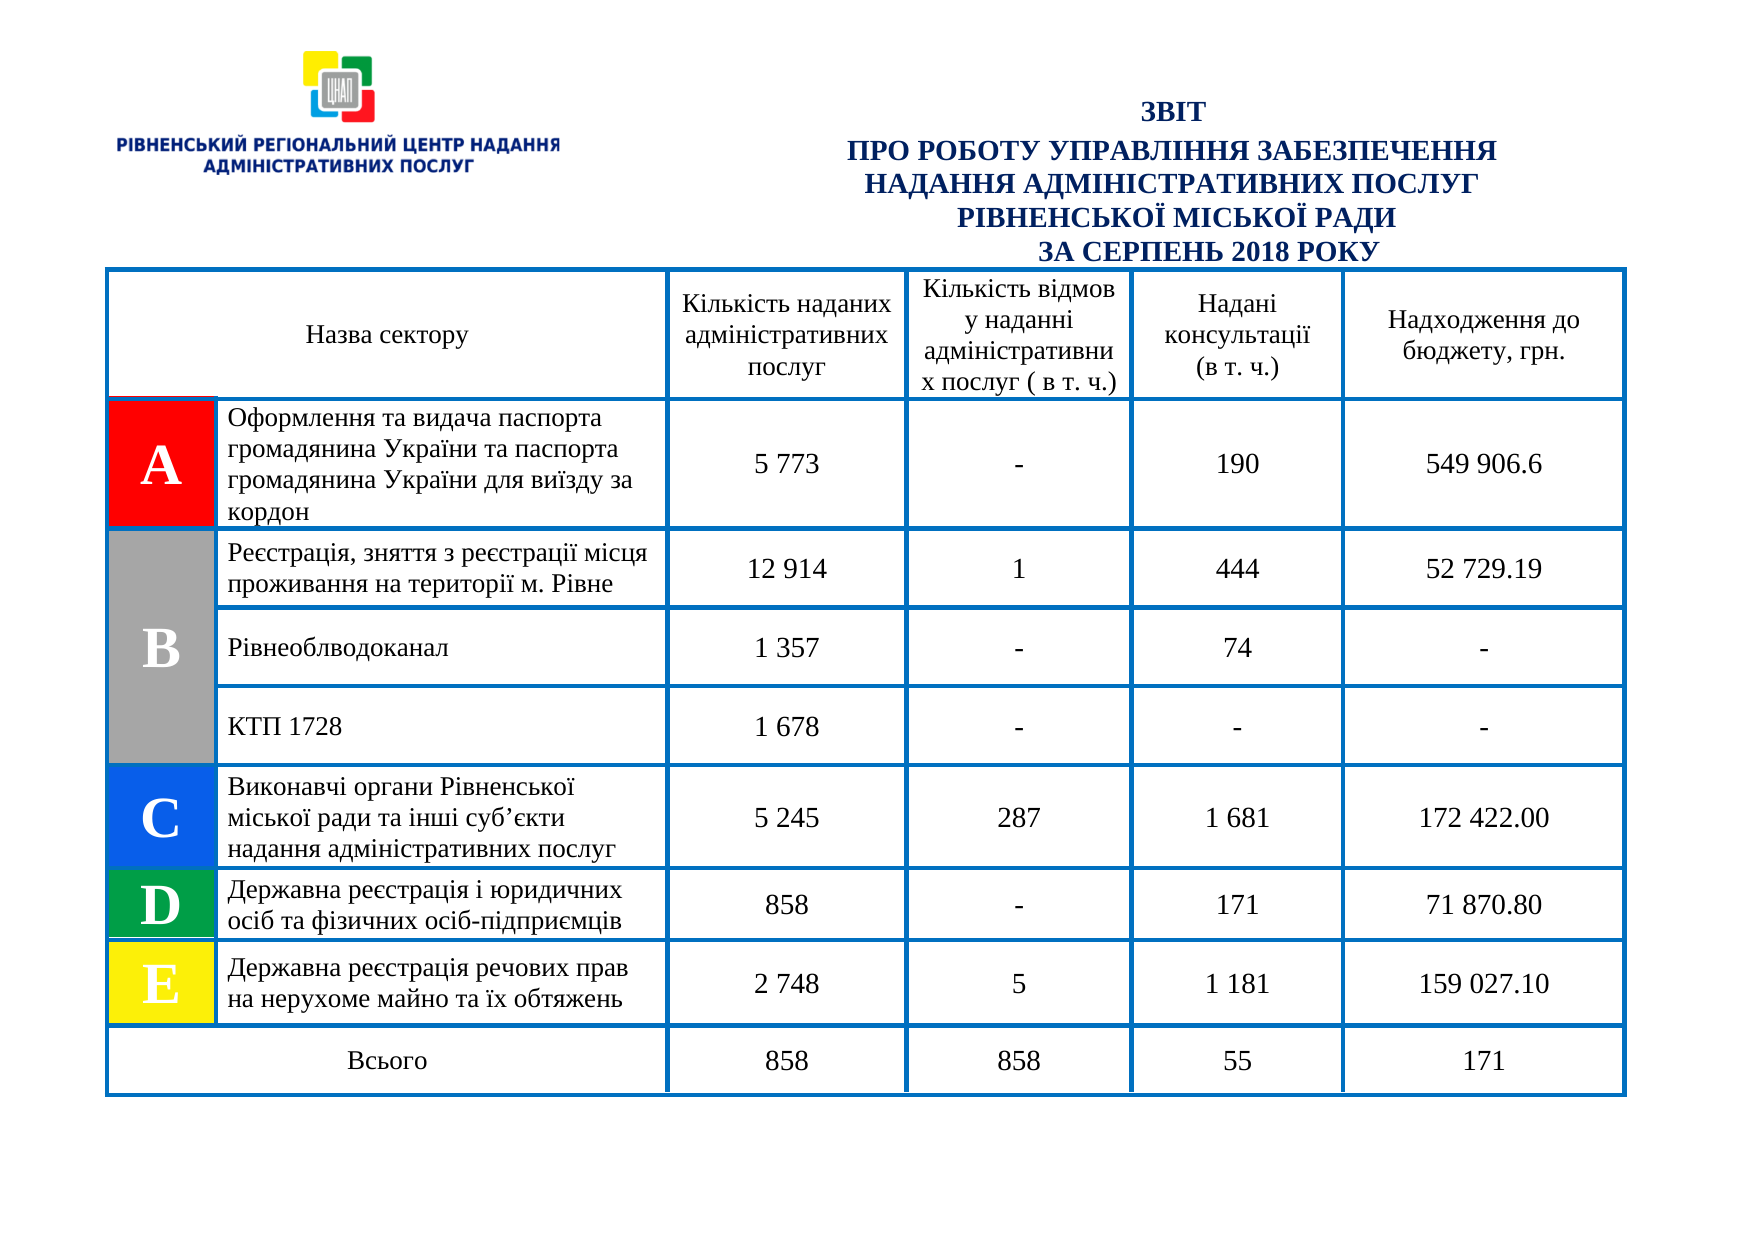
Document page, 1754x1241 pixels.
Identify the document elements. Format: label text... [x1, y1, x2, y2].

table_cell - [1134, 688, 1341, 763]
table_cell Оформлення та видача паспорта громадянина України та паспорта громадянина України для виїзду за кордон [218, 401, 665, 526]
table_cell 172 422.00 [1345, 767, 1622, 866]
text ПРО РОБОТУ УПРАВЛІННЯ ЗАБЕЗПЕЧЕННЯ [634, 133, 1636, 167]
table_header Кількість наданих адміністративних послуг [670, 272, 904, 396]
table_cell 12 914 [670, 531, 904, 605]
table_header Надходження до бюджету, грн. [1345, 272, 1622, 396]
table_header Назва сектору [109, 272, 665, 396]
table_cell 71 870.80 [1345, 870, 1622, 937]
table_cell - [909, 610, 1129, 684]
table_cell 444 [1134, 531, 1341, 605]
table_cell Всього [109, 1028, 665, 1092]
table_cell D [109, 870, 214, 937]
table_cell Реєстрація, зняття з реєстрації місця проживання на території м. Рівне [218, 531, 665, 605]
table_cell Державна реєстрація і юридичних осіб та фізичних осіб-підприємців [218, 870, 665, 937]
table_cell 1 681 [1134, 767, 1341, 866]
text ЗА СЕРПЕНЬ 2018 РОКУ [708, 234, 1636, 267]
text РІВНЕНСЬКОЇ МІСЬКОЇ РАДИ [708, 200, 1636, 234]
table_cell 74 [1134, 610, 1341, 684]
table_header Кількість відмов у наданні адміністративних послуг ( в т. ч.) [909, 272, 1129, 396]
table_cell - [909, 401, 1129, 526]
table_cell 1 678 [670, 688, 904, 763]
table_cell 30 573 [670, 1028, 904, 1092]
table_cell 549 906.6 [1345, 401, 1622, 526]
subtitle ЗВІТ [560, 94, 1636, 128]
table_cell 287 [909, 767, 1129, 866]
table_cell 190 [1134, 401, 1341, 526]
table_cell 5 245 [670, 767, 904, 866]
table_cell 293 [909, 1028, 1129, 1092]
table_cell - [909, 870, 1129, 937]
table_cell 1 005 955.69 [1345, 1028, 1622, 1092]
table_cell В [109, 531, 214, 763]
table_cell 1 357 [670, 610, 904, 684]
table_cell 858 [670, 870, 904, 937]
table_cell 1 [909, 531, 1129, 605]
table_cell - [909, 688, 1129, 763]
table_cell - [1345, 688, 1622, 763]
table_cell Рівнеоблводоканал [218, 610, 665, 684]
table_header Надані консультації (в т. ч.) [1134, 272, 1341, 396]
text НАДАННЯ АДМІНІСТРАТИВНИХ ПОСЛУГ [634, 167, 1636, 200]
table_cell КТП 1728 [218, 688, 665, 763]
table_cell 5 773 [670, 401, 904, 526]
table_cell С [109, 767, 214, 866]
table_cell Державна реєстрація речових прав на нерухоме майно та їх обтяжень [218, 942, 665, 1023]
table_cell А [109, 401, 214, 526]
table_cell 159 027.10 [1345, 942, 1622, 1023]
table_cell 3 741 [1134, 1028, 1341, 1092]
table_cell 5 [909, 942, 1129, 1023]
table_cell Виконавчі органи Рівненської міської ради та інші суб’єкти надання адміністративних послуг [218, 767, 665, 866]
table_cell - [1345, 610, 1622, 684]
table_cell 171 [1134, 870, 1341, 937]
table_cell 1 181 [1134, 942, 1341, 1023]
table_cell 52 729.19 [1345, 531, 1622, 605]
picture [117, 51, 560, 175]
table_cell 2 748 [670, 942, 904, 1023]
table_cell Е [109, 942, 214, 1023]
